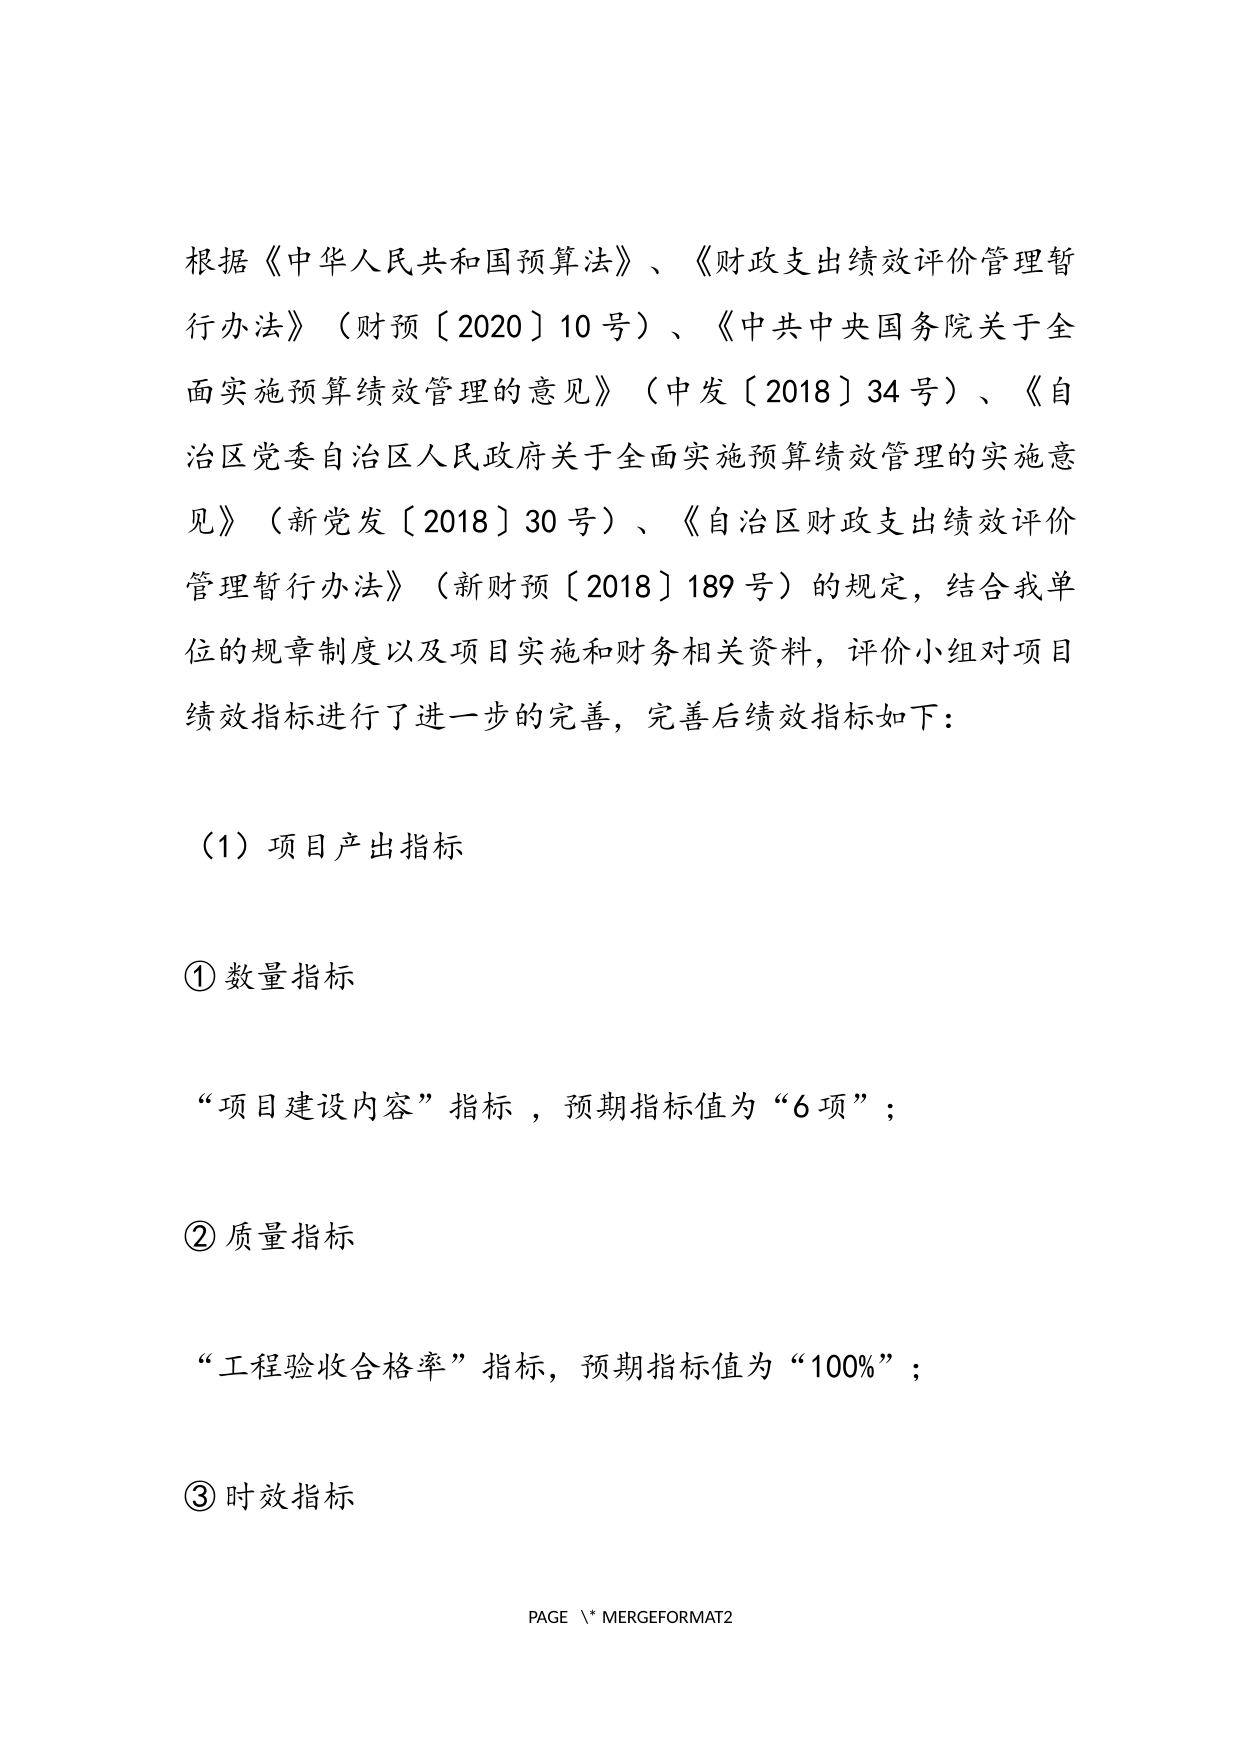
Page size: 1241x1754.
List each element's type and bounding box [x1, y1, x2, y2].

text [183, 162, 1078, 1527]
